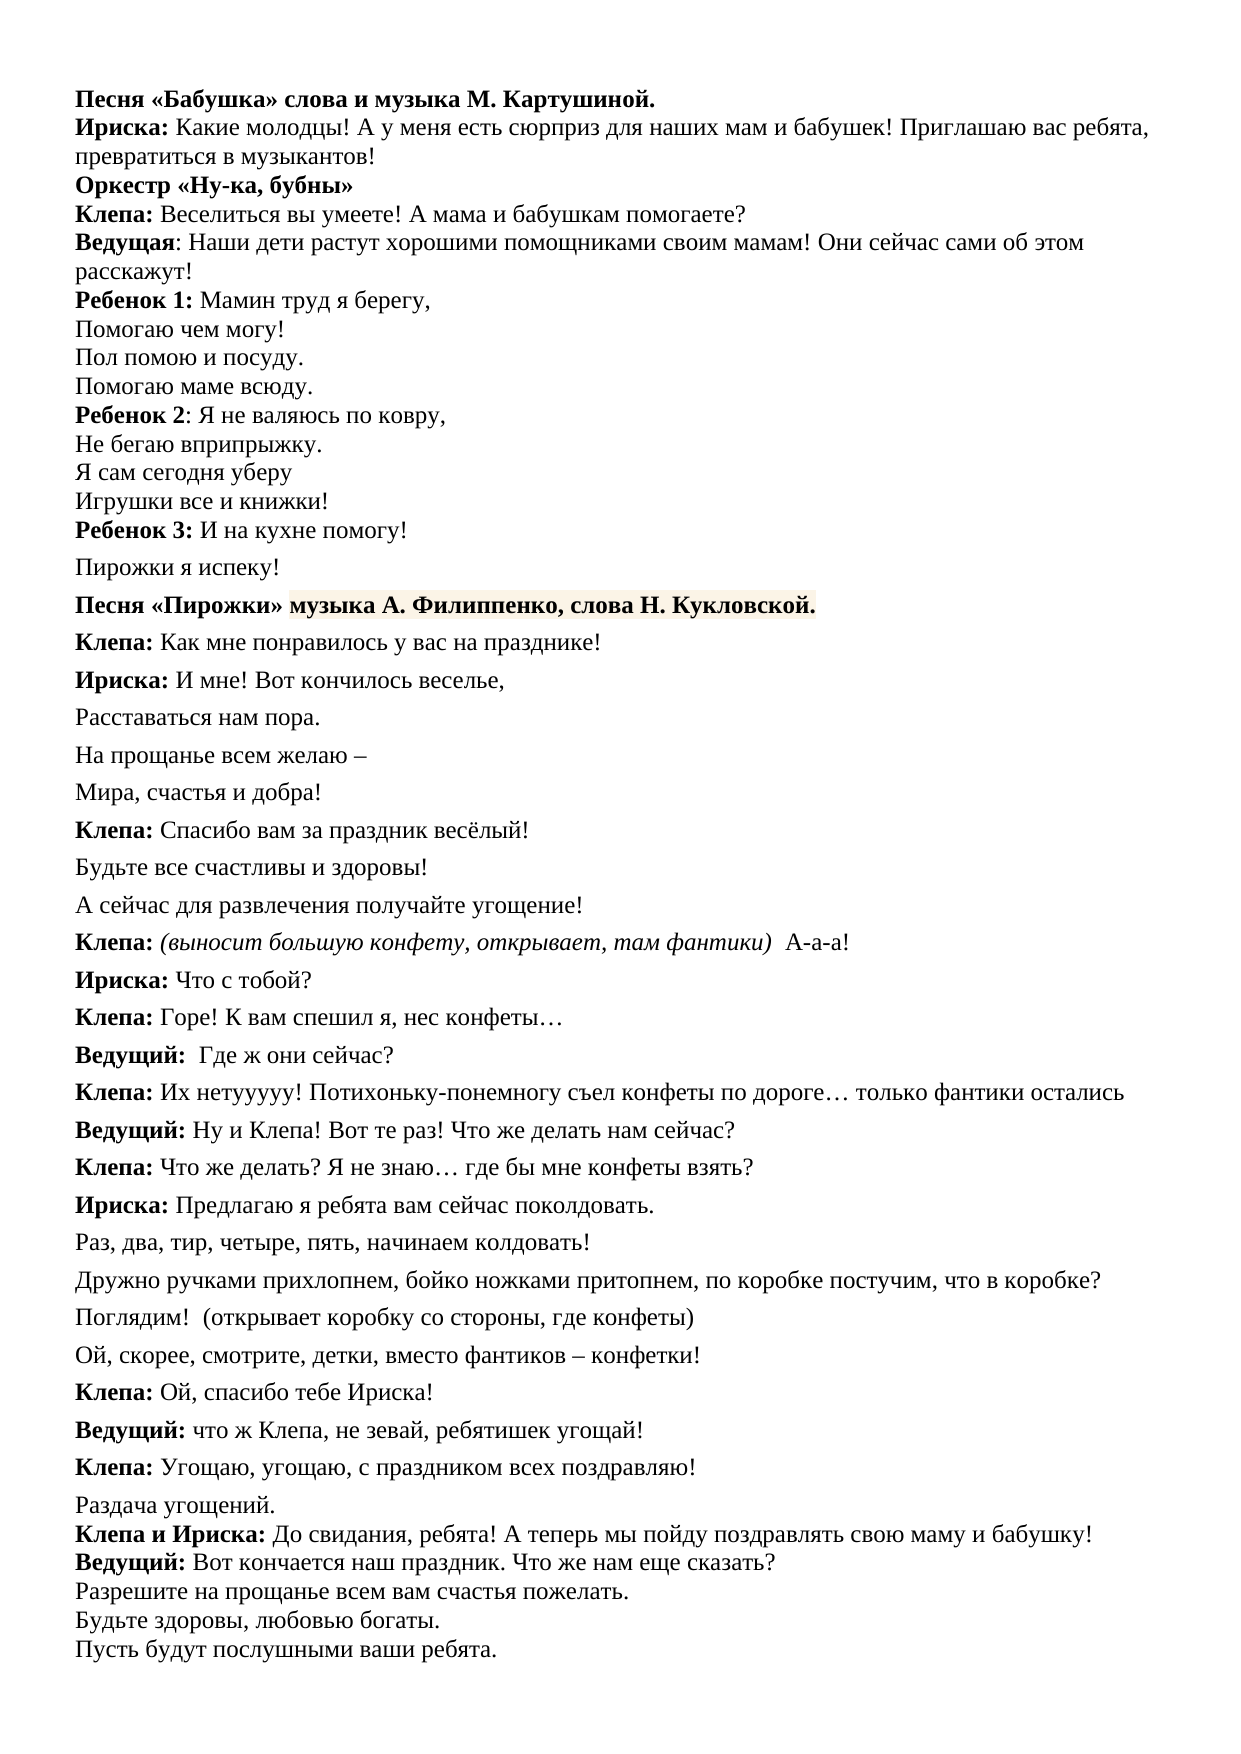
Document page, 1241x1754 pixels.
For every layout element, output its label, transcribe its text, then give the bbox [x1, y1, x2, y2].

text Клепа: Горе! К вам спешил я, нес конфеты… [75, 994, 1165, 1031]
text Расставаться нам пора. [75, 694, 1165, 731]
text Ведущий: Вот кончается наш праздник. Что же нам еще сказать? [75, 1547, 1165, 1576]
text Ребенок 3: И на кухне помогу! [75, 515, 1165, 544]
text Клепа: Что же делать? Я не знаю… где бы мне конфеты взять? [75, 1144, 1165, 1181]
text Клепа: Ой, спасибо тебе Ириска! [75, 1369, 1165, 1406]
text На прощанье всем желаю – [75, 731, 1165, 769]
text Оркестр «Ну-ка, бубны» [75, 170, 1165, 199]
text Будьте здоровы, любовью богаты. [75, 1605, 1165, 1634]
text Ведущая: Наши дети растут хорошими помощниками своим мамам! Они сейчас сами об этом расскажут! Ребенок 1: Мамин труд я берегу, [75, 227, 1165, 314]
text Ой, скорее, смотрите, детки, вместо фантиков – конфетки! [75, 1331, 1165, 1369]
text Клепа: (выносит большую конфету, открывает, там фантики) А-а-а! [75, 919, 1165, 956]
text Мира, счастья и добра! [75, 769, 1165, 806]
text Клепа: Спасибо вам за праздник весёлый! [75, 806, 1165, 844]
text Ведущий: Ну и Клепа! Вот те раз! Что же делать нам сейчас? [75, 1106, 1165, 1144]
text Клепа и Ириска: До свидания, ребята! А теперь мы пойду поздравлять свою маму и бабушку! [75, 1519, 1165, 1547]
text Раздача угощений. [75, 1481, 1165, 1519]
text Клепа: Веселиться вы умеете! А мама и бабушкам помогаете? [75, 199, 1165, 227]
text Ведущий: Где ж они сейчас? [75, 1031, 1165, 1069]
text Клепа: Как мне понравилось у вас на празднике! [75, 619, 1165, 656]
text Песня «Бабушка» слова и музыка М. Картушиной. [75, 75, 1165, 112]
text Дружно ручками прихлопнем, бойко ножками притопнем, по коробке постучим, что в коробке? Поглядим! (открывает коробку со стороны, где конфеты) [75, 1256, 1165, 1331]
text Ириска: Что с тобой? [75, 956, 1165, 994]
text Пусть будут послушными ваши ребята. [75, 1634, 1165, 1662]
text Помогаю маме всюду. [75, 371, 1165, 400]
text Разрешите на прощанье всем вам счастья пожелать. [75, 1576, 1165, 1605]
text Ребенок 2: Я не валяюсь по ковру, Не бегаю вприпрыжку. Я сам сегодня уберу Игрушки все и книжки! [75, 400, 1165, 515]
text Клепа: Их нетууууу! Потихоньку-понемногу съел конфеты по дороге… только фантики остались [75, 1069, 1165, 1106]
text Будьте все счастливы и здоровы! [75, 844, 1165, 881]
text Ириска: Какие молодцы! А у меня есть сюрприз для наших мам и бабушек! Приглашаю вас ребята, превратиться в музыкантов! [75, 112, 1165, 170]
text Клепа: Угощаю, угощаю, с праздником всех поздравляю! [75, 1444, 1165, 1481]
text А сейчас для развлечения получайте угощение! [75, 881, 1165, 919]
text Раз, два, тир, четыре, пять, начинаем колдовать! [75, 1219, 1165, 1256]
text Ведущий: что ж Клепа, не зевай, ребятишек угощай! [75, 1406, 1165, 1444]
text Пирожки я испеку! Песня «Пирожки» музыка А. Филиппенко, слова Н. Кукловской. [75, 544, 1165, 619]
text Ириска: Предлагаю я ребята вам сейчас поколдовать. [75, 1181, 1165, 1219]
text Пол помою и посуду. [75, 342, 1165, 371]
text Помогаю чем могу! [75, 314, 1165, 342]
text Ириска: И мне! Вот кончилось веселье, [75, 656, 1165, 694]
